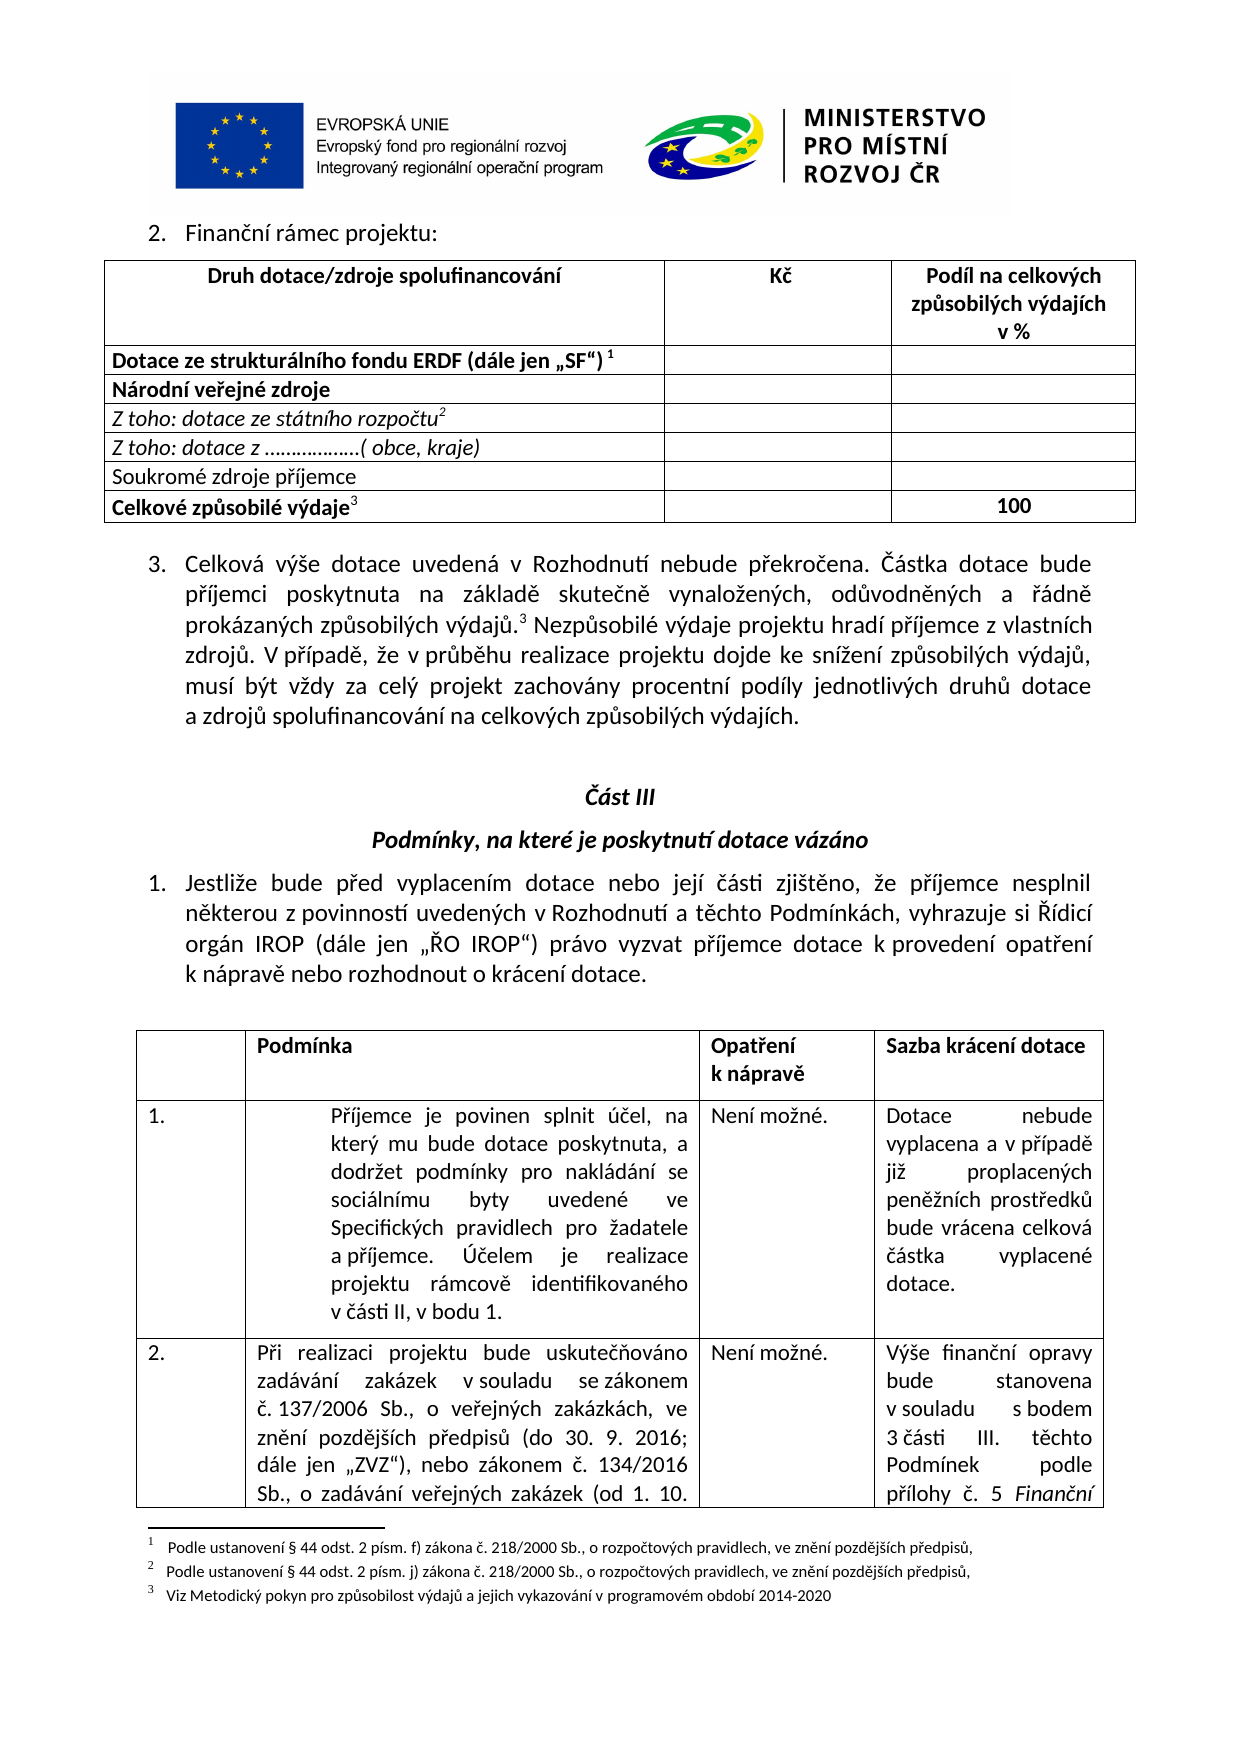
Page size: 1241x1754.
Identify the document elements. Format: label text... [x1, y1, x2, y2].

table_cell [892, 375, 1135, 403]
table_cell Soukromé zdroje příjemce [105, 462, 664, 490]
table_cell Není možné. [700, 1101, 874, 1337]
table_header [137, 1031, 245, 1100]
table_cell Celkové způsobilé výdaje [105, 491, 664, 522]
subtitle Podmínky, na které je poskytnutí dotace vázáno [148, 824, 1092, 854]
table_cell Není možné. [700, 1339, 874, 1507]
table_cell [665, 462, 891, 490]
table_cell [246, 1339, 699, 1507]
table_cell [665, 433, 891, 461]
table_cell [892, 346, 1135, 374]
table_cell Dotace ze strukturálního fondu ERDF (dále jen „SF“) [105, 346, 664, 374]
table_header Druh dotace/zdroje spolufinancování [105, 261, 664, 345]
table_cell Příjemce je povinen splnit účel, na který mu bude dotace poskytnuta, a dodržet podmínky pro nakládání se sociálnímu byty uvedené ve Specifických pravidlech pro žadatele a příjemce. Účelem je realizace projektu rámcově identifikovaného v části II, v bodu 1. [246, 1101, 699, 1337]
table_cell [892, 404, 1135, 432]
table_header Sazba krácení dotace [875, 1031, 1103, 1100]
table_header Opatření k nápravě [700, 1031, 874, 1100]
table_header Kč [665, 261, 891, 345]
table_cell [892, 433, 1135, 461]
table_cell Národní veřejné zdroje [105, 375, 664, 403]
table_cell [665, 404, 891, 432]
subtitle Část III [148, 781, 1092, 811]
table_cell [665, 346, 891, 374]
table_cell Dotace nebude vyplacena a v případě již proplacených peněžních prostředků bude vrácena celková částka vyplacené dotace. [875, 1101, 1103, 1337]
table_cell 2. [137, 1339, 245, 1507]
list Celková výše dotace uvedená v Rozhodnutí nebude překročena. Částka dotace bude příjemci poskytnuta na základě skutečně vynaložených, odůvodněných a řádně prokázaných způsobilých výdajů.3 Nezpůsobilé výdaje projektu hradí příjemce z vlastních zdrojů. V případě, že v průběhu realizace projektu dojde ke snížení způsobilých výdajů, musí být vždy za celý projekt zachovány procentní podíly jednotlivých druhů dotace a zdrojů spolufinancování na celkových způsobilých výdajích. [148, 548, 1092, 731]
list Jestliže bude před vyplacením dotace nebo její části zjištěno, že příjemce nesplnil některou z povinností uvedených v Rozhodnutí a těchto Podmínkách, vyhrazuje si Řídicí orgán IROP (dále jen „ŘO IROP“) právo vyzvat příjemce dotace k provedení opatření k nápravě nebo rozhodnout o krácení dotace. [148, 867, 1092, 989]
table_cell 1. [137, 1101, 245, 1337]
table_cell Z toho: dotace ze státního rozpočtu [105, 404, 664, 432]
table_cell [665, 375, 891, 403]
table_cell Z toho: dotace z ………………( obce, kraje) [105, 433, 664, 461]
picture [147, 73, 1013, 217]
table_cell 100 [892, 491, 1135, 522]
table_cell [892, 462, 1135, 490]
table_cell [875, 1339, 1103, 1507]
table_header Podmínka [246, 1031, 699, 1100]
table_header Podíl na celkových způsobilých výdajích v % [892, 261, 1135, 345]
list Finanční rámec projektu: [148, 217, 1074, 247]
table_cell [665, 491, 891, 522]
